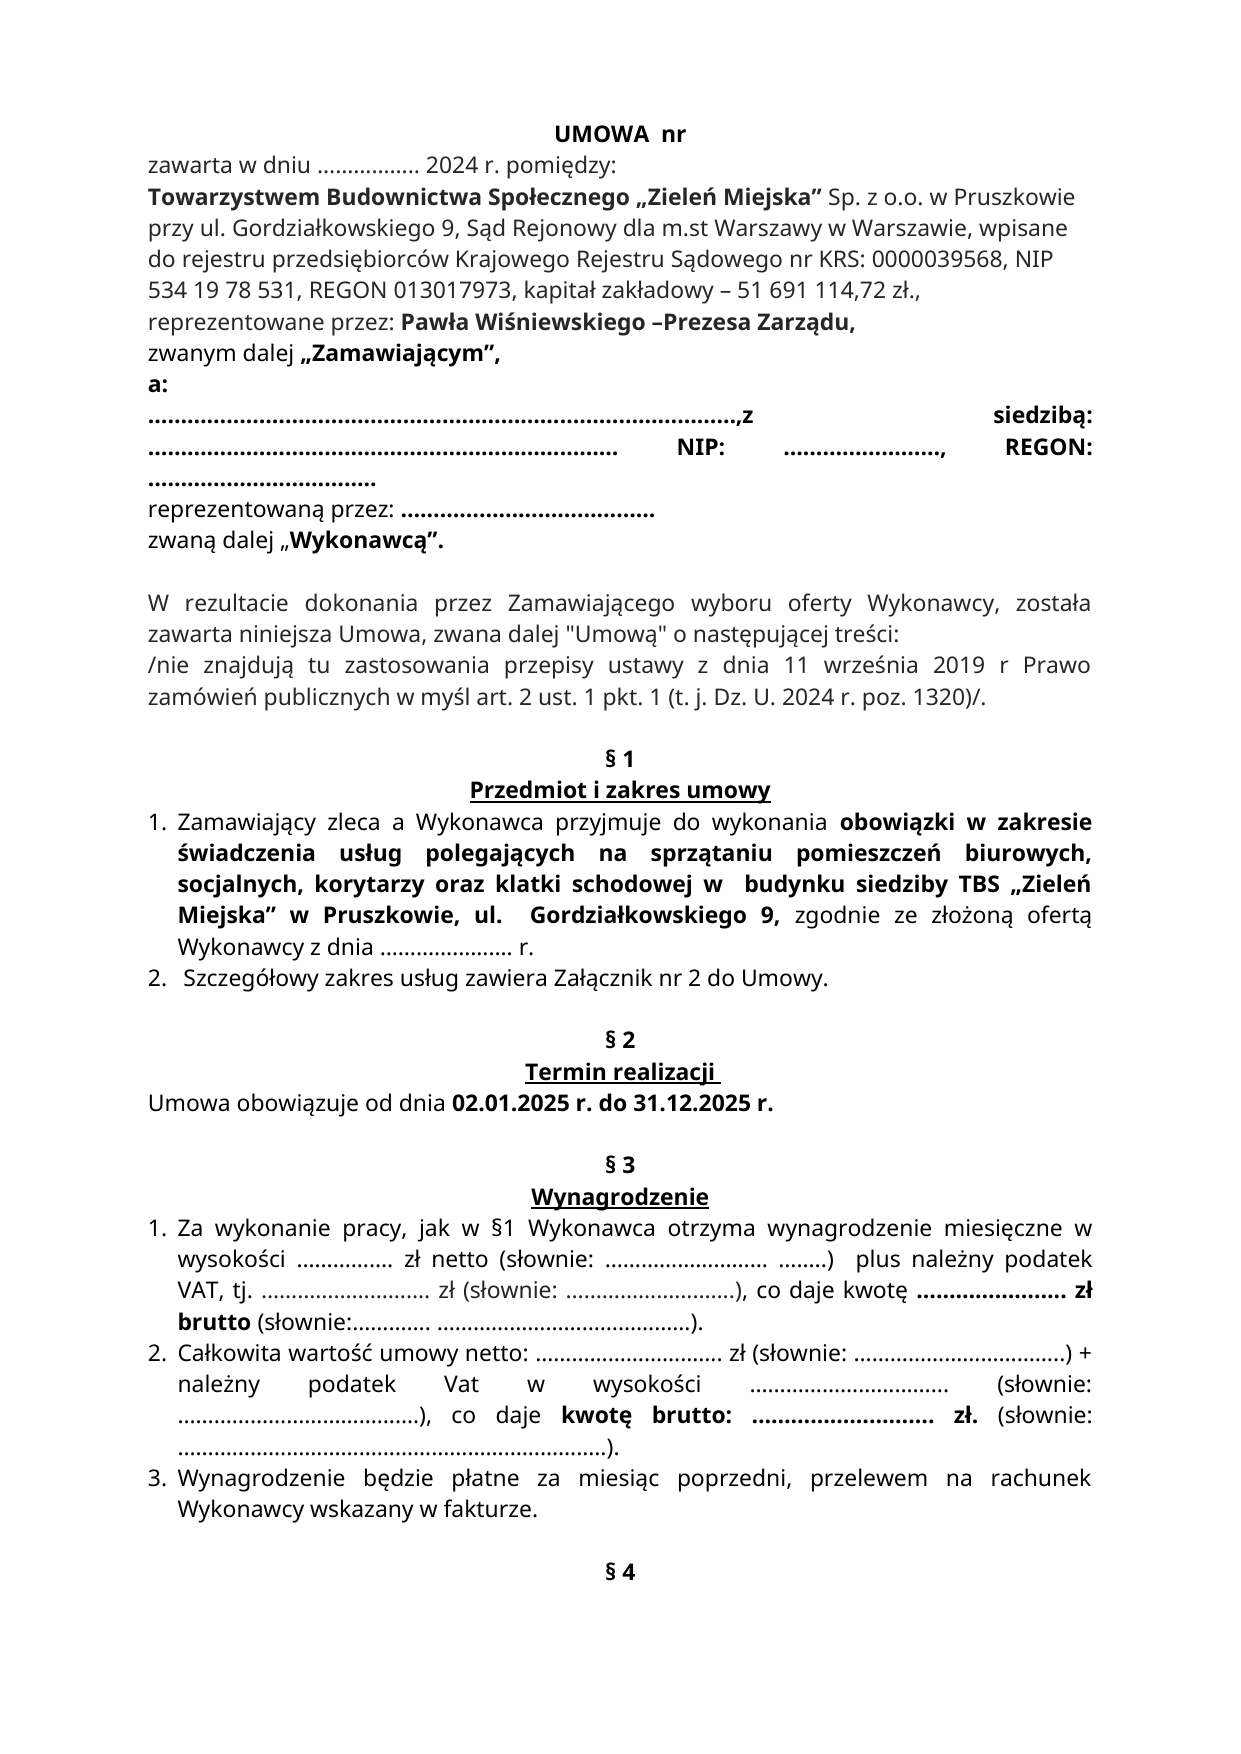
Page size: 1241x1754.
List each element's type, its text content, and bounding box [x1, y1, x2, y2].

text zwanym dalej „Zamawiającym”, [148, 337, 1093, 368]
text reprezentowaną przez: ………………………………… [148, 493, 1093, 524]
text Umowa obowiązuje od dnia 02.01.2025 r. do 31.12.2025 r. [148, 1087, 1093, 1118]
text reprezentowane przez: Pawła Wiśniewskiego –Prezesa Zarządu, [148, 306, 1093, 337]
text Towarzystwem Budownictwa Społecznego „Zieleń Miejska” Sp. z o.o. w Pruszkowie przy ul. Gordziałkowskiego 9, Sąd Rejonowy dla m.st Warszawy w Warszawie, wpisane do rejestru przedsiębiorców Krajowego Rejestru Sądowego nr KRS: 0000039568, NIP 534 19 78 531, REGON 013017973, kapitał zakładowy – 51 691 114,72 zł., [148, 181, 1093, 306]
text zawarta w dniu …………….. 2024 r. pomiędzy: [148, 149, 1093, 181]
text § 2 [148, 1024, 1093, 1056]
text Wynagrodzenie [148, 1181, 1093, 1212]
list Zamawiający zleca a Wykonawca przyjmuje do wykonania obowiązki w zakresie świadczenia usług polegających na sprzątaniu pomieszczeń biurowych, socjalnych, korytarzy oraz klatki schodowej w budynku siedziby TBS „Zieleń Miejska” w Pruszkowie, ul. Gordziałkowskiego 9, zgodnie ze złożoną ofertą Wykonawcy z dnia …………………. r. [148, 806, 1093, 962]
list Szczegółowy zakres usług zawiera Załącznik nr 2 do Umowy. [148, 962, 1093, 993]
text W rezultacie dokonania przez Zamawiającego wyboru oferty Wykonawcy, została zawarta niniejsza Umowa, zwana dalej "Umową" o następującej treści: [148, 587, 1093, 649]
list Wynagrodzenie będzie płatne za miesiąc poprzedni, przelewem na rachunek Wykonawcy wskazany w fakturze. [148, 1462, 1093, 1524]
text ………………………………………………………………………………,z siedzibą: ……………………………………………………………… NIP: ……………………, REGON: …………………………….. [148, 399, 1093, 493]
subtitle UMOWA nr [148, 118, 1093, 149]
list Za wykonanie pracy, jak w §1 Wykonawca otrzyma wynagrodzenie miesięczne w wysokości ……………. zł netto (słownie: ……………………… ……..) plus należny podatek VAT, tj. ………………………. zł (słownie: ……………………….), co daje kwotę ………………….. zł brutto (słownie:…………. ……………………………………). [148, 1212, 1093, 1337]
text § 1 [148, 743, 1093, 774]
list Całkowita wartość umowy netto: …………………………. zł (słownie: ……………………………..) + należny podatek Vat w wysokości …………………………... (słownie: ………………………………….), co daje kwotę brutto: ………………………. zł. (słownie: ……………………………………………………………..). [148, 1337, 1093, 1462]
text Termin realizacji [148, 1056, 1093, 1087]
text Przedmiot i zakres umowy [148, 774, 1093, 806]
text zwaną dalej „Wykonawcą”. [148, 524, 1093, 556]
text § 3 [148, 1149, 1093, 1181]
text a: [148, 368, 1093, 399]
text /nie znajdują tu zastosowania przepisy ustawy z dnia 11 września 2019 r Prawo zamówień publicznych w myśl art. 2 ust. 1 pkt. 1 (t. j. Dz. U. 2024 r. poz. 1320)/. [148, 649, 1093, 712]
text § 4 [148, 1556, 1093, 1587]
